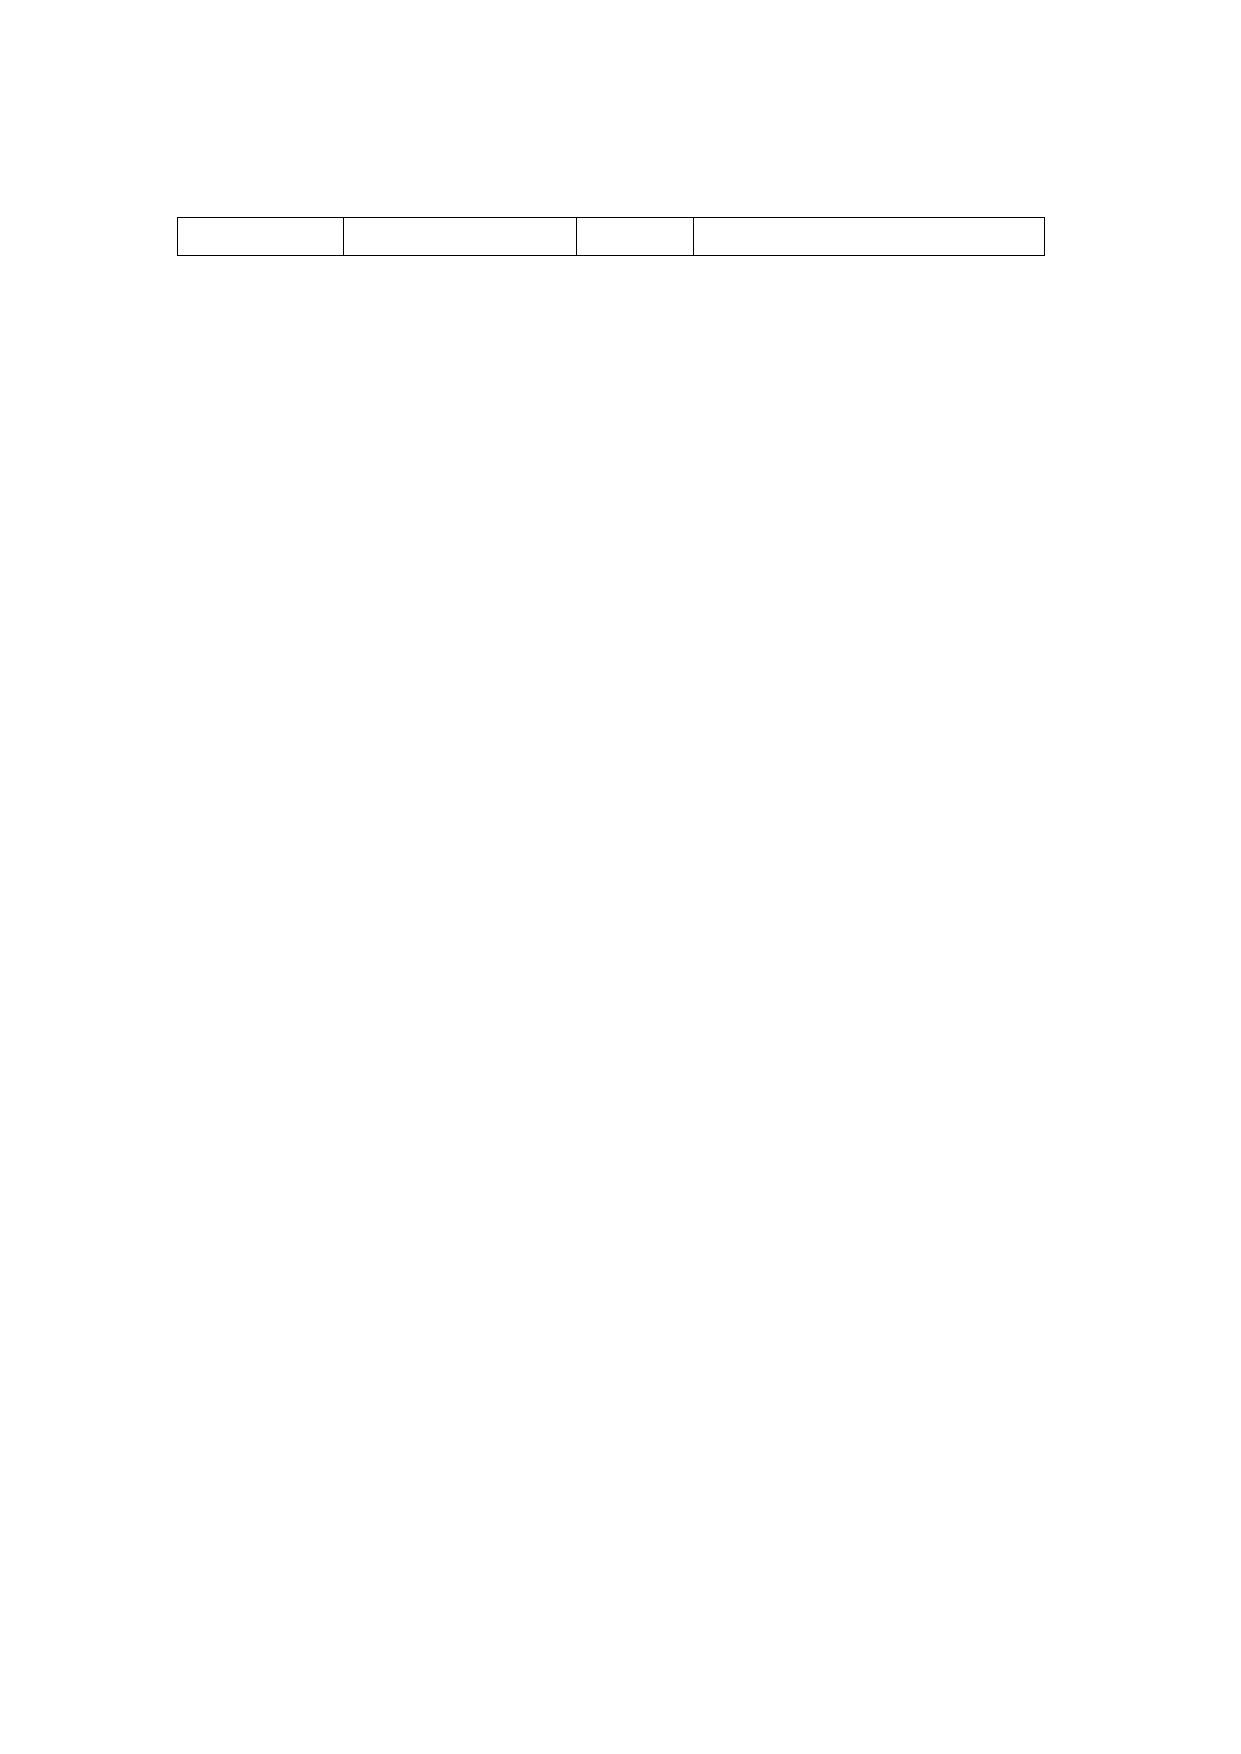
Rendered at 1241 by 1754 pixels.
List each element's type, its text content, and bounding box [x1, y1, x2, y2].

table_cell [344, 218, 576, 255]
table_header 月 日 [178, 218, 343, 255]
table_header [694, 218, 1044, 255]
table_header 氏 名 [577, 218, 693, 255]
